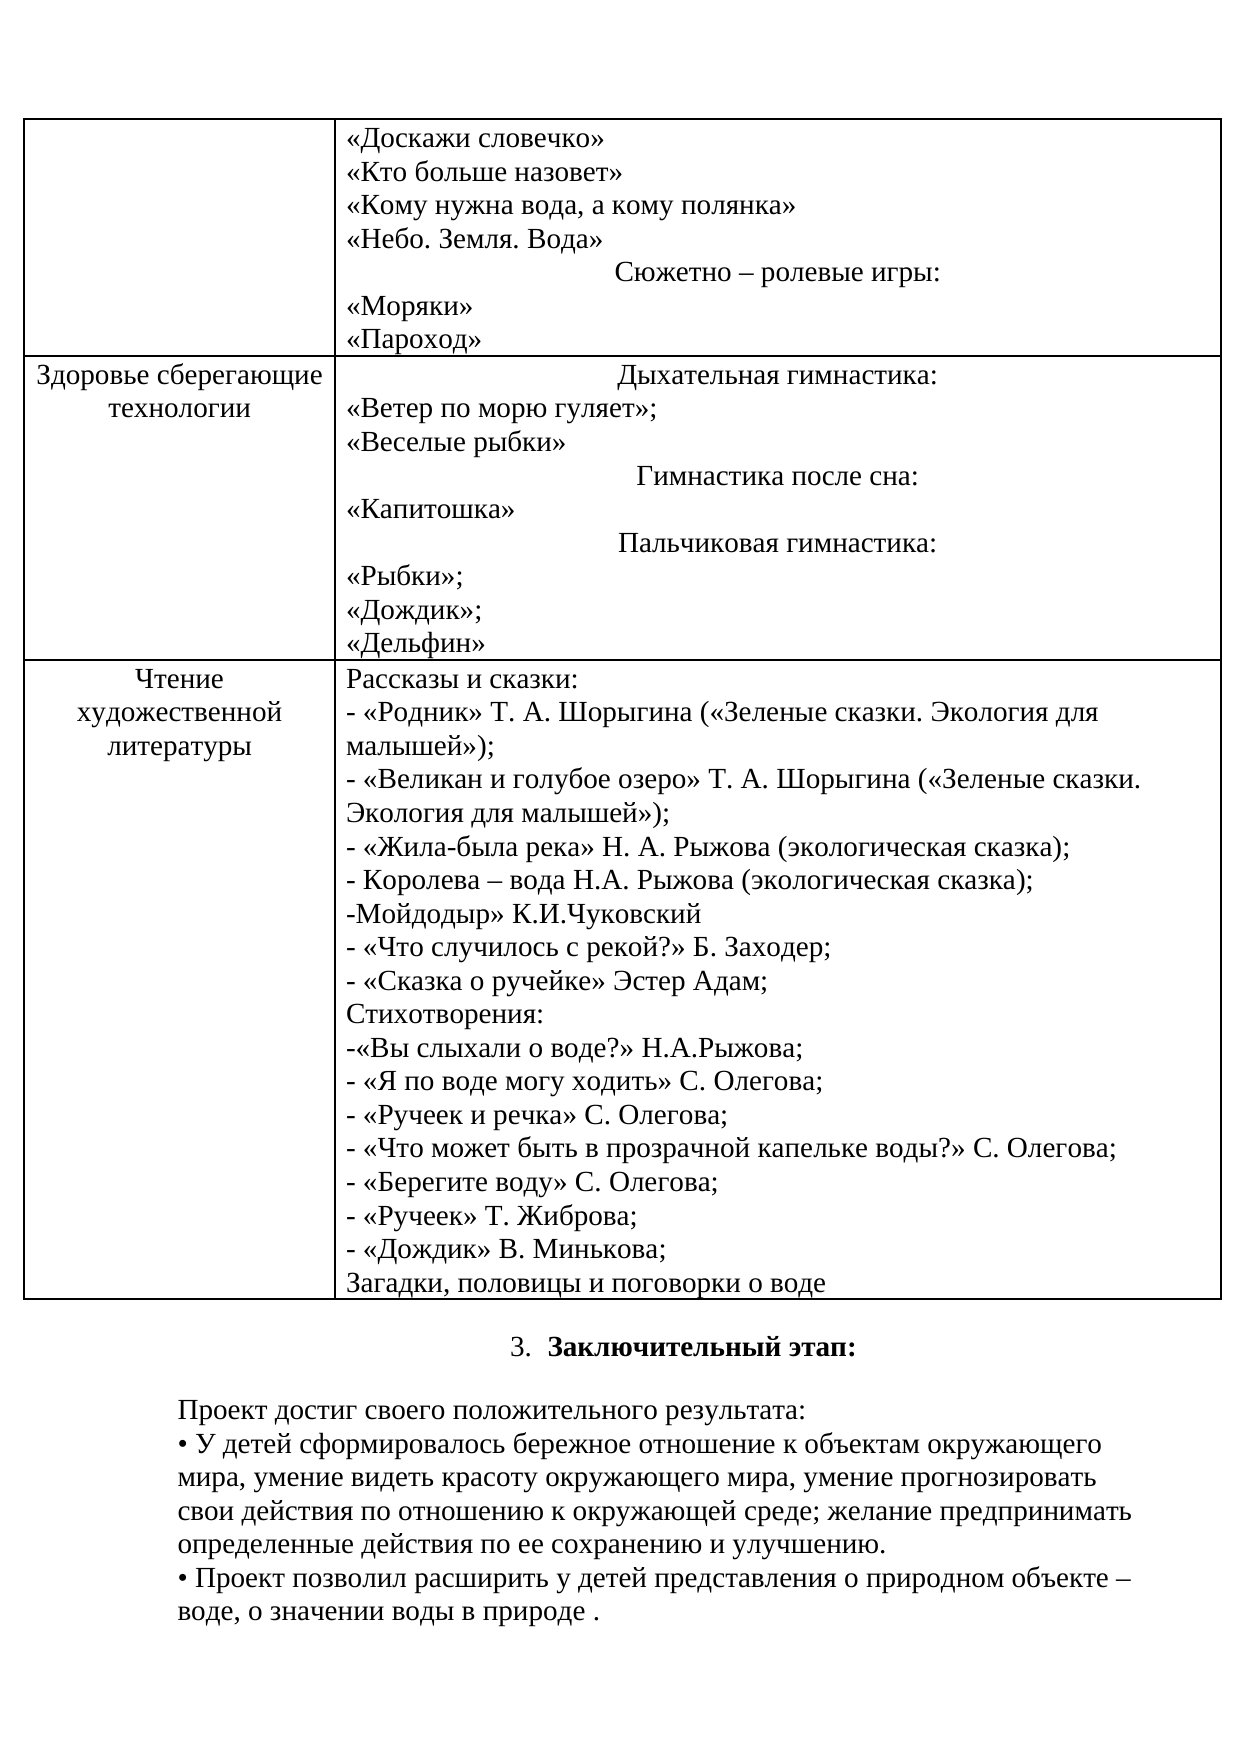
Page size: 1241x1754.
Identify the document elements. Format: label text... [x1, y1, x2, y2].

text • У детей сформировалось бережное отношение к объектам окружающего мира, умение видеть красоту окружающего мира, умение прогнозировать свои действия по отношению к окружающей среде; желание предпринимать определенные действия по ее сохранению и улучшению. [177, 1426, 1152, 1560]
table_cell Рассказы и сказки: - «Родник» Т. А. Шорыгина («Зеленые сказки. Экология для малышей»); - «Великан и голубое озеро» Т. А. Шорыгина («Зеленые сказки. Экология для малышей»); - «Жила-была река» Н. А. Рыжова (экологическая сказка); - Королева – вода Н.А. Рыжова (экологическая сказка); -Мойдодыр» К.И.Чуковский - «Что случилось с рекой?» Б. Заходер; - «Сказка о ручейке» Эстер Адам; Стихотворения: -«Вы слыхали о воде?» Н.А.Рыжова; - «Я по воде могу ходить» С. Олегова; - «Ручеек и речка» С. Олегова; - «Что может быть в прозрачной капельке воды?» С. Олегова; - «Берегите воду» С. Олегова; - «Ручеек» Т. Жиброва; - «Дождик» В. Минькова; Загадки, половицы и поговорки о воде [336, 661, 1220, 1298]
list Заключительный этап: [215, 1329, 1152, 1363]
table_cell Дыхательная гимнастика: «Ветер по морю гуляет»; «Веселые рыбки» Гимнастика после сна: «Капитошка» Пальчиковая гимнастика: «Рыбки»; «Дождик»; «Дельфин» [336, 357, 1220, 659]
table_cell Чтение художественной литературы [25, 661, 334, 1298]
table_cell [25, 120, 334, 355]
text • Проект позволил расширить у детей представления о природном объекте – воде, о значении воды в природе . [177, 1560, 1152, 1627]
table_cell Здоровье сберегающие технологии [25, 357, 334, 659]
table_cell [336, 120, 1220, 355]
text Проект достиг своего положительного результата: [177, 1392, 1152, 1426]
